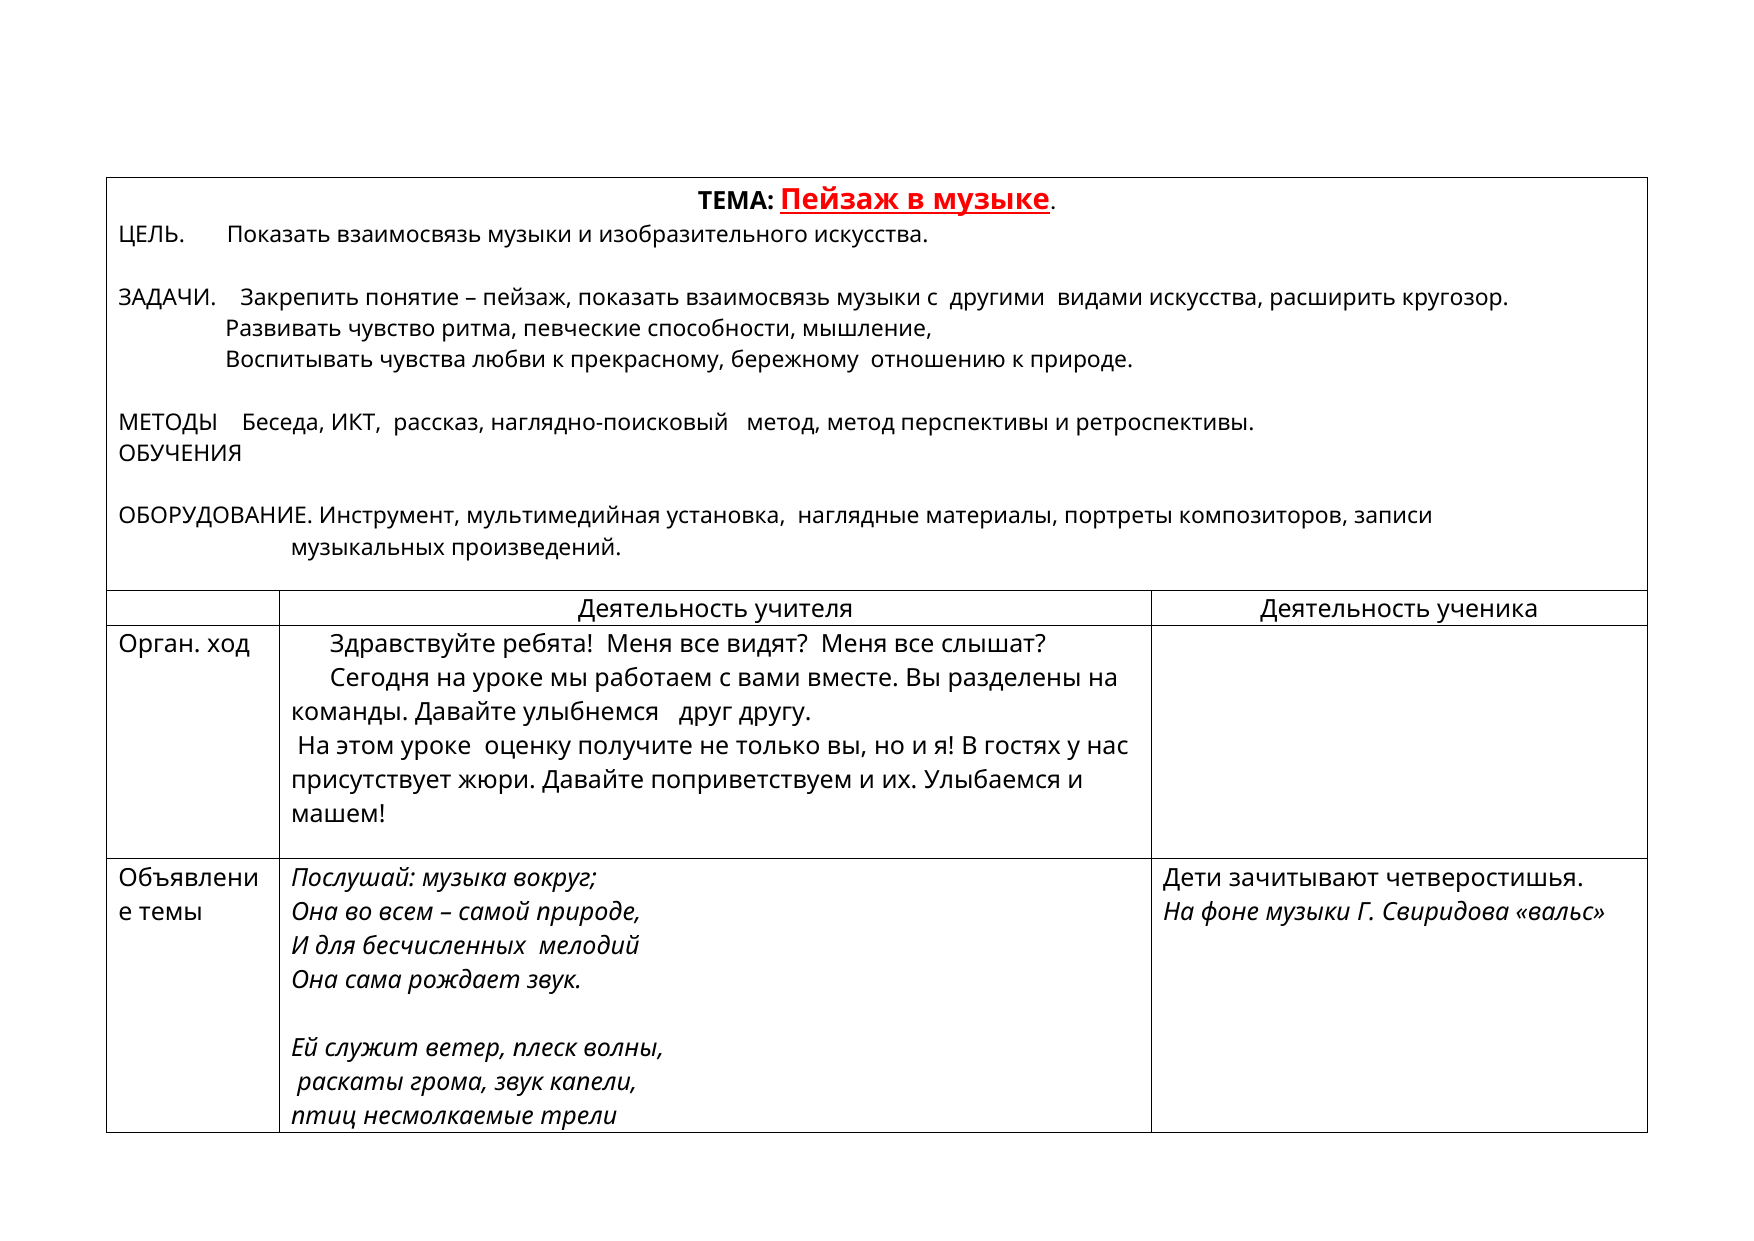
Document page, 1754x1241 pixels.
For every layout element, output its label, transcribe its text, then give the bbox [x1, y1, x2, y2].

table_cell [1152, 626, 1647, 858]
table_cell Деятельность учителя [280, 591, 1151, 625]
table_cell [280, 859, 1151, 1132]
table_cell Объявление темы [107, 859, 279, 1132]
table_cell Здравствуйте ребята! Меня все видят? Меня все слышат? Сегодня на уроке мы работаем с вами вместе. Вы разделены на команды. Давайте улыбнемся друг другу. На этом уроке оценку получите не только вы, но и я! В гостях у нас присутствует жюри. Давайте поприветствуем и их. Улыбаемся и машем! [280, 626, 1151, 858]
table_cell [107, 591, 279, 625]
table_cell Деятельность ученика [1152, 591, 1647, 625]
table_cell Орган. ход [107, 626, 279, 858]
table_header ТЕМА: Пейзаж в музыке. ЦЕЛЬ. Показать взаимосвязь музыки и изобразительного искусства. ЗАДАЧИ. Закрепить понятие – пейзаж, показать взаимосвязь музыки с другими видами искусства, расширить кругозор. Развивать чувство ритма, певческие способности, мышление, Воспитывать чувства любви к прекрасному, бережному отношению к природе. МЕТОДЫ Беседа, ИКТ, рассказ, наглядно-поисковый метод, метод перспективы и ретроспективы. ОБУЧЕНИЯ ОБОРУДОВАНИЕ. Инструмент, мультимедийная установка, наглядные материалы, портреты композиторов, записи музыкальных произведений. [107, 178, 1647, 590]
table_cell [1152, 859, 1647, 1132]
